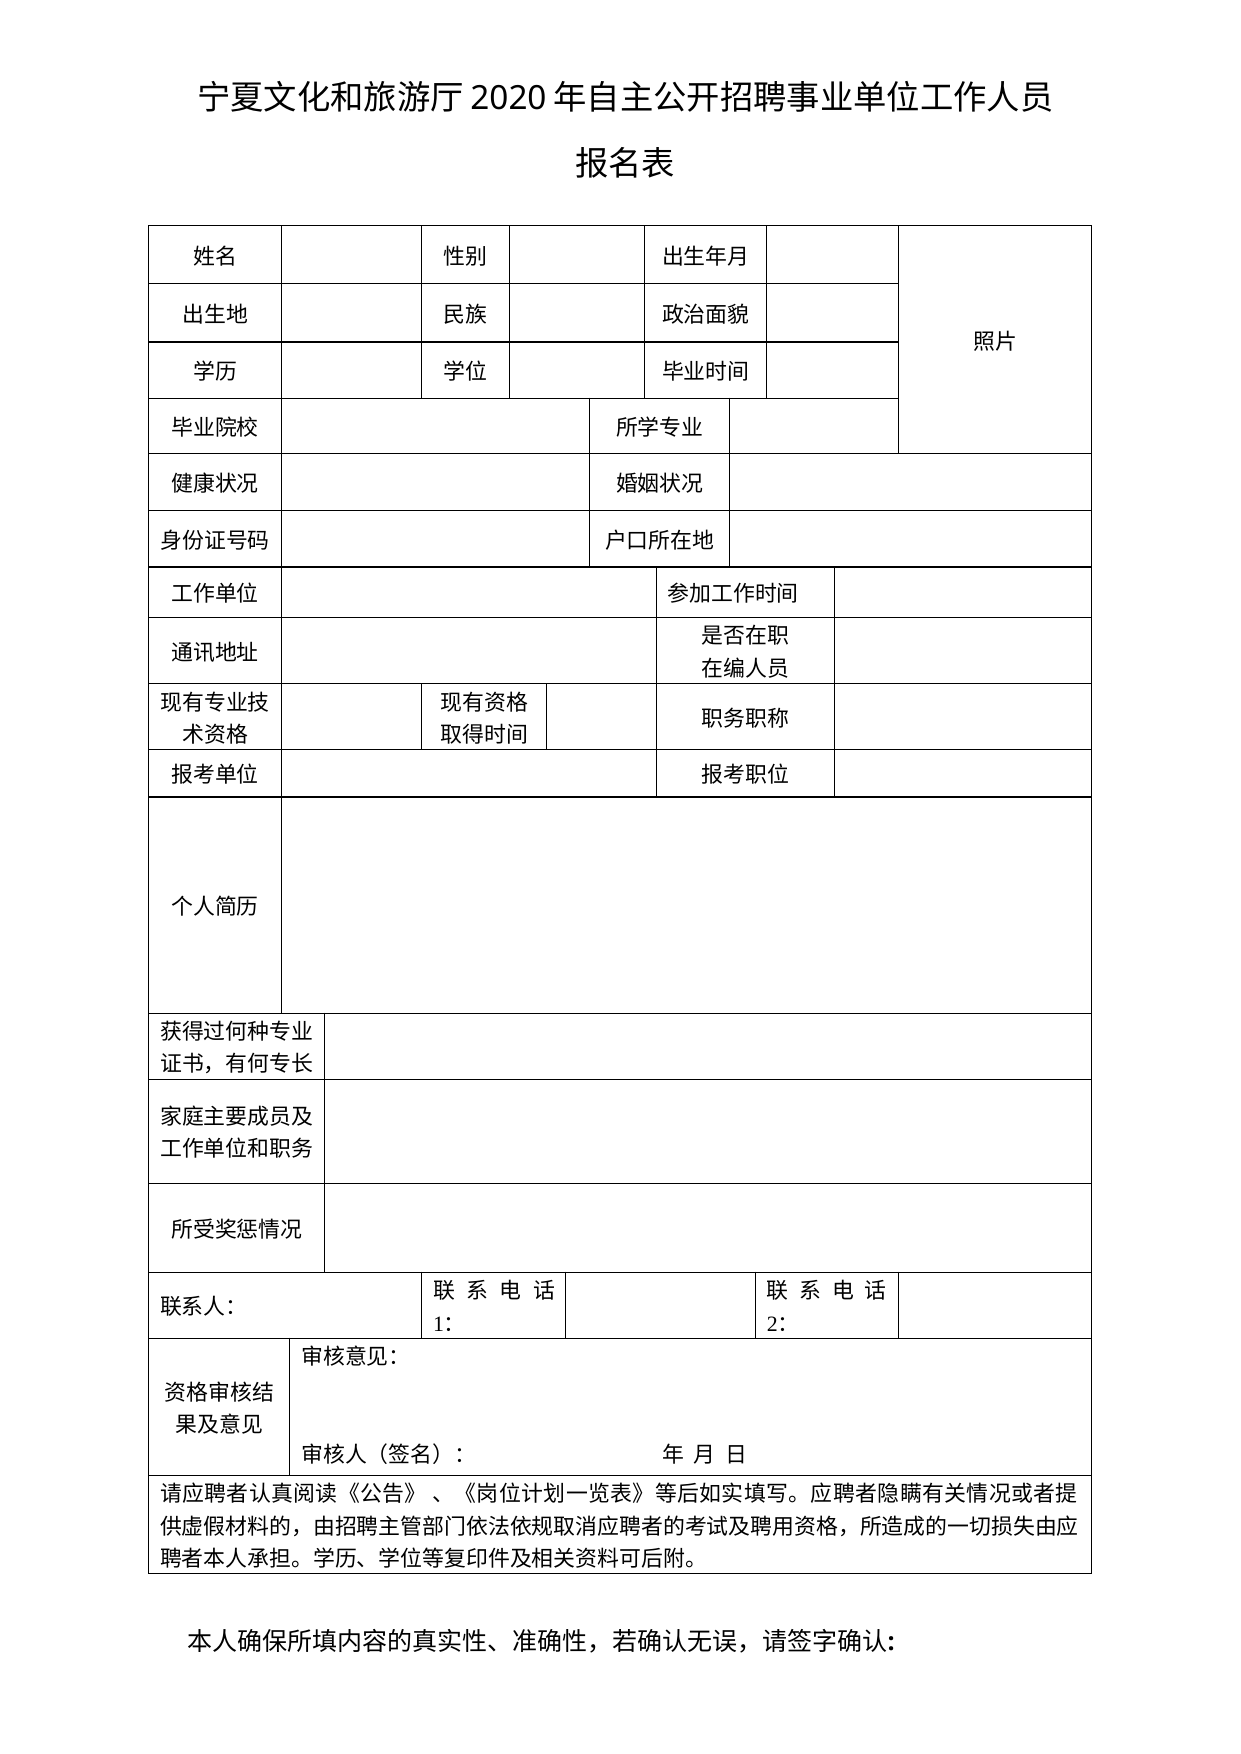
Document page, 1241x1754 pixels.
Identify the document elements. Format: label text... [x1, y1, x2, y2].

table_cell [325, 1014, 1091, 1078]
table_cell [282, 284, 421, 341]
table_cell 身份证号码 [149, 511, 281, 566]
table_cell 毕业时间 [645, 343, 766, 398]
table_cell 现有专业技术资格 [149, 684, 281, 749]
table_cell 毕业院校 [149, 399, 281, 453]
table_cell [899, 1273, 1091, 1338]
table_cell [325, 1080, 1091, 1182]
text 宁夏文化和旅游厅2020年自主公开招聘事业单位工作人员 [187, 63, 1063, 128]
table_cell [730, 454, 1091, 510]
table_cell 政治面貌 [645, 284, 766, 341]
table_cell 健康状况 [149, 454, 281, 510]
table_header 姓名 [149, 226, 281, 283]
table_cell 婚姻状况 [590, 454, 729, 510]
table_cell 出生地 [149, 284, 281, 341]
table_cell 通讯地址 [149, 618, 281, 683]
table_cell [510, 284, 644, 341]
table_cell [282, 343, 421, 398]
table_cell [767, 284, 898, 341]
table_header [767, 226, 898, 283]
table_cell 报考单位 [149, 750, 281, 796]
table_cell 参加工作时间 [657, 568, 834, 617]
table_header [510, 226, 644, 283]
table_cell [835, 684, 1091, 749]
table_cell 是否在职 在编人员 [657, 618, 834, 683]
table_cell [566, 1273, 755, 1338]
table_header [282, 226, 421, 283]
table_cell 获得过何种专业证书，有何专长 [149, 1014, 324, 1078]
table_cell [835, 568, 1091, 617]
table_cell [325, 1184, 1091, 1272]
table_cell [282, 798, 1091, 1012]
table_cell [282, 750, 656, 796]
table_cell 家庭主要成员及工作单位和职务 [149, 1080, 324, 1182]
table_cell [282, 511, 589, 566]
table_cell [767, 343, 898, 398]
table_cell [282, 454, 589, 510]
table_cell 联系电话2： [756, 1273, 898, 1338]
table_header 照片 [899, 226, 1091, 453]
table_cell [835, 750, 1091, 796]
table_cell 报考职位 [657, 750, 834, 796]
table_cell [282, 568, 656, 617]
table_cell 户口所在地 [590, 511, 729, 566]
table_cell 职务职称 [657, 684, 834, 749]
table_cell [282, 618, 656, 683]
table_cell [282, 684, 421, 749]
table_cell 联系人： [149, 1273, 421, 1338]
table_cell [835, 618, 1091, 683]
table_cell 民族 [422, 284, 509, 341]
table_cell 所学专业 [590, 399, 729, 453]
table_cell 审核意见： 审核人（签名）： 年 月 日 [290, 1339, 1091, 1475]
table_cell [730, 511, 1091, 566]
table_cell [730, 399, 898, 453]
table_header 性别 [422, 226, 509, 283]
table_cell 个人简历 [149, 798, 281, 1012]
table_cell 请应聘者认真阅读《公告》 、《岗位计划一览表》等后如实填写。应聘者隐瞒有关情况或者提供虚假材料的，由招聘主管部门依法依规取消应聘者的考试及聘用资格，所造成的一切损失由应聘者本人承担。学历、学位等复印件及相关资料可后附。 [149, 1476, 1091, 1573]
table_header 出生年月 [645, 226, 766, 283]
table_cell 学历 [149, 343, 281, 398]
table_cell [547, 684, 656, 749]
table_cell 联系电话1： [422, 1273, 565, 1338]
table_cell 学位 [422, 343, 509, 398]
table_cell 所受奖惩情况 [149, 1184, 324, 1272]
text 报名表 [187, 128, 1063, 193]
table_cell [282, 399, 589, 453]
table_cell 资格审核结果及意见 [149, 1339, 289, 1475]
table_cell 工作单位 [149, 568, 281, 617]
table_cell [510, 343, 644, 398]
table_cell 现有资格取得时间 [422, 684, 546, 749]
text 本人确保所填内容的真实性、准确性，若确认无误，请签字确认: [187, 1607, 1053, 1672]
